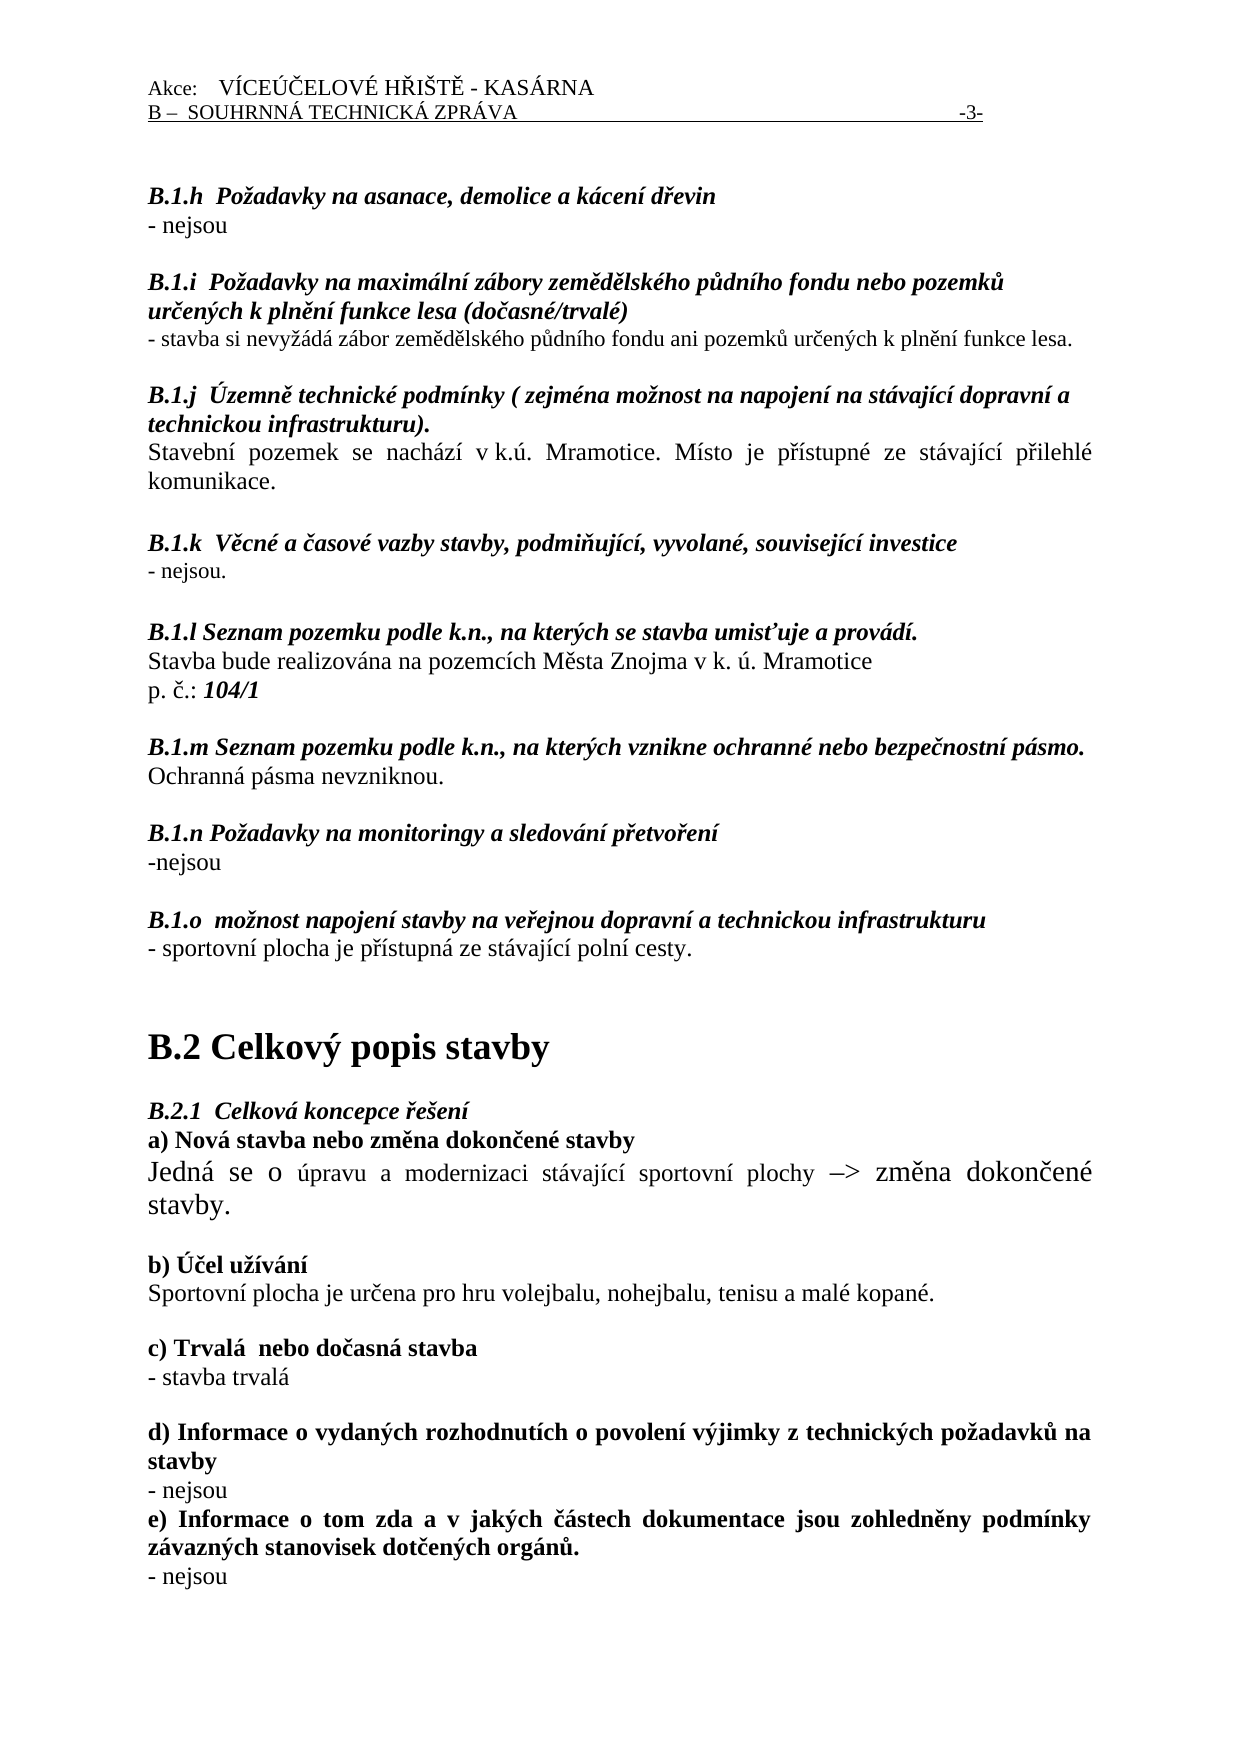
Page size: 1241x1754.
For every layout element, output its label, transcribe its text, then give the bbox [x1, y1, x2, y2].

text - stavba si nevyžádá zábor zemědělského půdního fondu ani pozemků určených k plnění funkce lesa. [148, 325, 1093, 351]
text Stavební pozemek se nachází v k.ú. Mramotice. Místo je přístupné ze stávající přilehlé komunikace. [148, 437, 1093, 495]
text B.1.n Požadavky na monitoringy a sledování přetvoření [148, 818, 1093, 847]
text B.1.h Požadavky na asanace, demolice a kácení dřevin [148, 181, 1093, 210]
list p. č.: 104/1 [148, 675, 1093, 703]
text b) Účel užívání [148, 1250, 1093, 1278]
list Stavba bude realizována na pozemcích Města Znojma v k. ú. Mramotice [148, 646, 1093, 675]
list -nejsou [148, 847, 1093, 876]
text e) Informace o tom zda a v jakých částech dokumentace jsou zohledněny podmínky závazných stanovisek dotčených orgánů. [148, 1504, 1093, 1561]
text - nejsou [148, 1561, 1093, 1590]
text d) Informace o vydaných rozhodnutích o povolení výjimky z technických požadavků na stavby [148, 1417, 1093, 1475]
text B.1.j Územně technické podmínky ( zejména možnost na napojení na stávající dopravní a technickou infrastrukturu). [148, 380, 1093, 437]
text - nejsou [148, 1475, 1093, 1504]
text c) Trvalá nebo dočasná stavba [148, 1333, 1093, 1362]
text Sportovní plocha je určena pro hru volejbalu, nohejbalu, tenisu a malé kopané. [148, 1278, 1093, 1307]
text Jedná se o úpravu a modernizaci stávající sportovní plochy –> změna dokončené stavby. [148, 1154, 1093, 1221]
text B.2.1 Celková koncepce řešení [148, 1096, 1093, 1125]
text B.1.i Požadavky na maximální zábory zemědělského půdního fondu nebo pozemků určených k plnění funkce lesa (dočasné/trvalé) [148, 267, 1093, 325]
text B.1.m Seznam pozemku podle k.n., na kterých vznikne ochranné nebo bezpečnostní pásmo. [148, 732, 1093, 761]
text B.1.l Seznam pozemku podle k.n., na kterých se stavba umisťuje a provádí. [148, 617, 1093, 646]
text - nejsou. [148, 557, 1093, 584]
text B.1.o možnost napojení stavby na veřejnou dopravní a technickou infrastrukturu [148, 905, 1093, 933]
text a) Nová stavba nebo změna dokončené stavby [148, 1125, 1093, 1154]
text B.2 Celkový popis stavby [148, 1024, 1093, 1068]
text - sportovní plocha je přístupná ze stávající polní cesty. [148, 933, 1093, 962]
list Ochranná pásma nevzniknou. [148, 761, 1093, 790]
text - stavba trvalá [148, 1362, 1093, 1391]
text - nejsou [148, 210, 1093, 239]
text B.1.k Věcné a časové vazby stavby, podmiňující, vyvolané, související investice [148, 528, 1093, 557]
